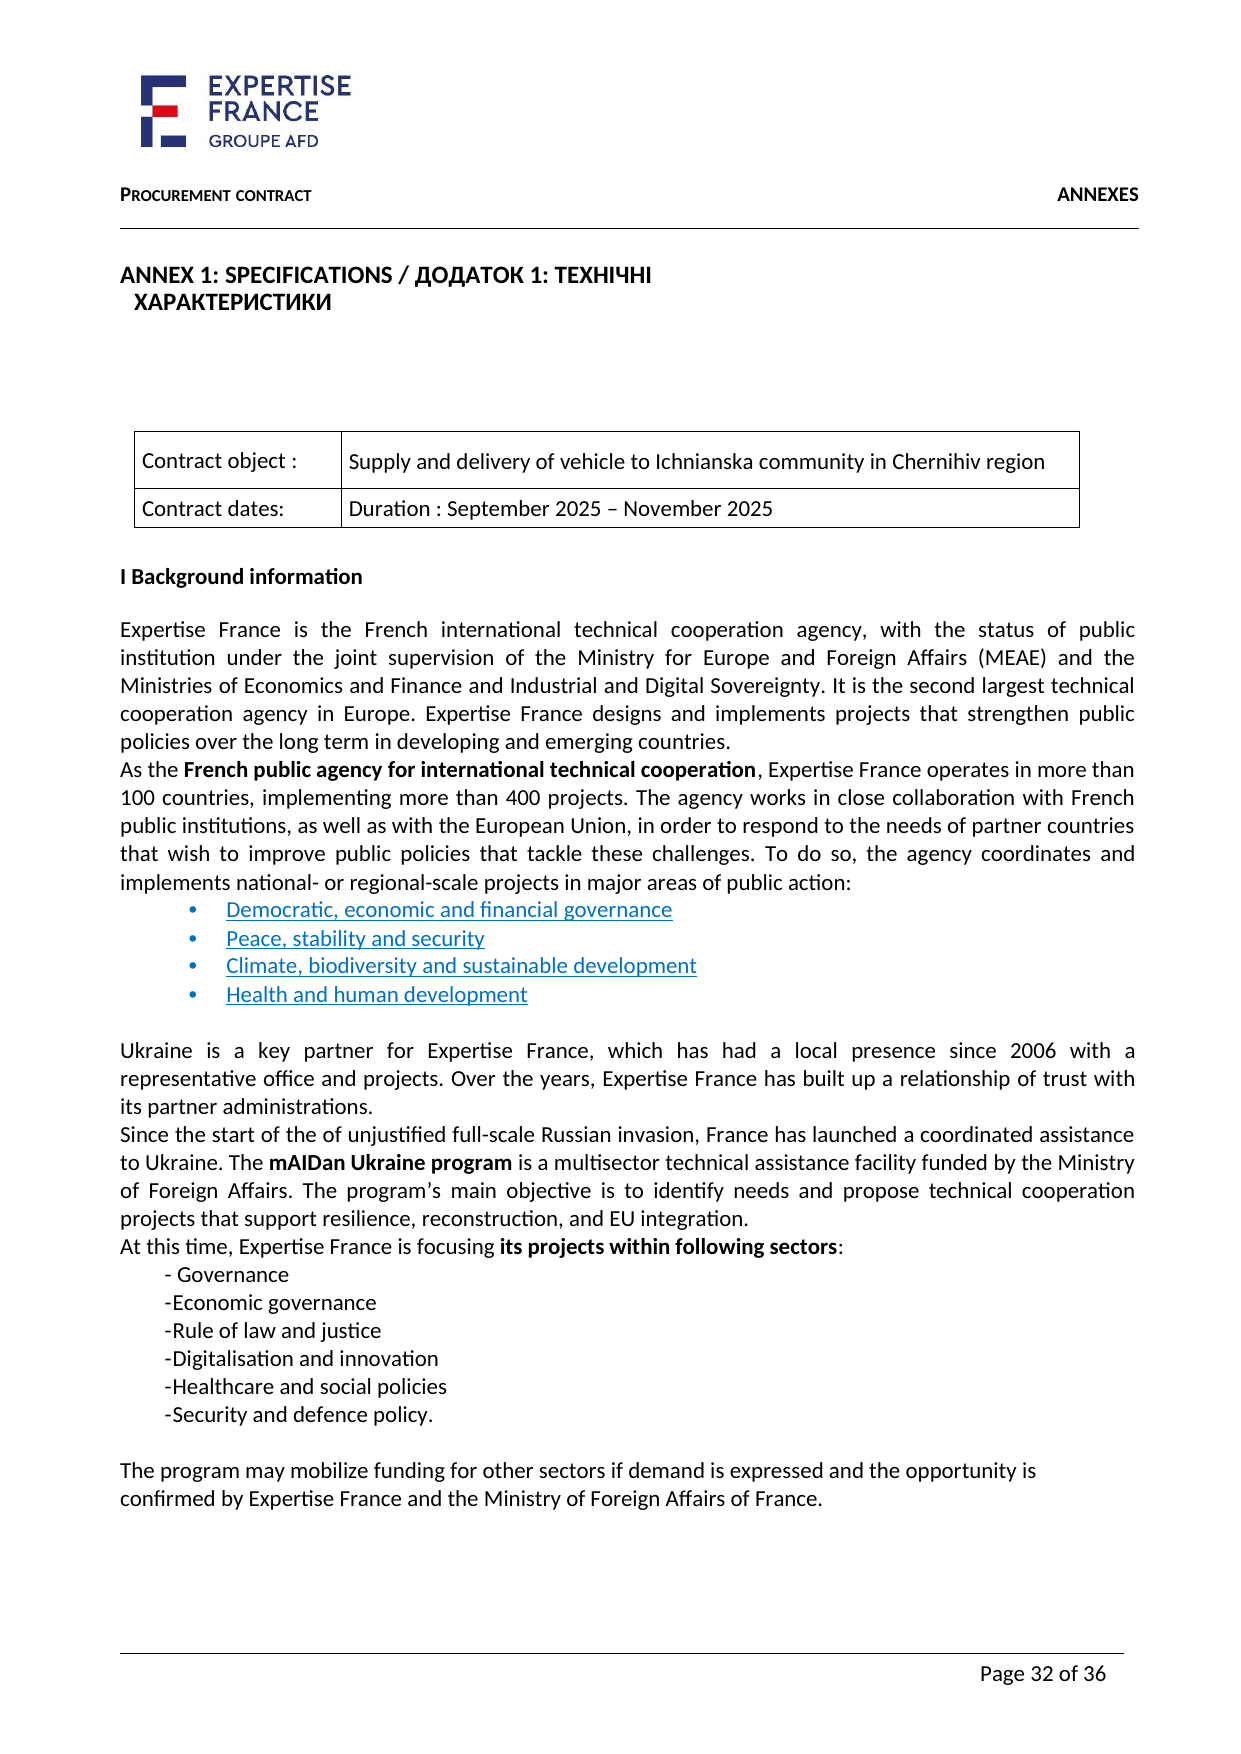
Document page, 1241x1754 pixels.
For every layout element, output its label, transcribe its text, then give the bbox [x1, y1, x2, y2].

text - Security and defence policy. [164, 1400, 1135, 1428]
list Peace, stability and security [189, 924, 1135, 952]
text Annex 1: Specifications / ДОДАТОК 1: ТЕХНІЧНІ характеристики [120, 262, 784, 340]
list Health and human development [189, 980, 1135, 1008]
text - Economic governance [164, 1288, 1135, 1316]
table_cell Duration : September 2025 – November 2025 [342, 489, 1079, 527]
text The program may mobilize funding for other sectors if demand is expressed and the opportunity is [120, 1456, 1135, 1484]
table_header Supply and delivery of vehicle to Ichnianska community in Chernihiv region [342, 432, 1079, 488]
text At this time, Expertise France is focusing its projects within following sectors: [120, 1232, 1135, 1260]
picture [120, 45, 375, 176]
text confirmed by Expertise France and the Ministry of Foreign Affairs of France. [120, 1484, 1135, 1512]
text - Digitalisation and innovation [164, 1344, 1135, 1372]
list Climate, biodiversity and sustainable development [189, 952, 1135, 980]
text Since the start of the of unjustified full-scale Russian invasion, France has launched a coordinated assistance to Ukraine. The mAIDan Ukraine program is a multisector technical assistance facility funded by the Ministry of Foreign Affairs. The program’s main objective is to identify needs and propose technical cooperation projects that support resilience, reconstruction, and EU integration. [120, 1120, 1135, 1232]
text As the French public agency for international technical cooperation, Expertise France operates in more than 100 countries, implementing more than 400 projects. The agency works in close collaboration with French public institutions, as well as with the European Union, in order to respond to the needs of partner countries that wish to improve public policies that tackle these challenges. To do so, the agency coordinates and implements national- or regional-scale projects in major areas of public action: [120, 756, 1135, 896]
text Expertise France is the French international technical cooperation agency, with the status of public institution under the joint supervision of the Ministry for Europe and Foreign Affairs (MEAE) and the Ministries of Economics and Finance and Industrial and Digital Sovereignty. It is the second largest technical cooperation agency in Europe. Expertise France designs and implements projects that strengthen public policies over the long term in developing and emerging countries. [120, 615, 1135, 756]
subtitle I Background information [120, 559, 1135, 590]
table_cell Contract dates: [135, 489, 341, 527]
text - Governance [164, 1260, 1135, 1288]
list Democratic, economic and financial governance [189, 896, 1135, 924]
text - Rule of law and justice [164, 1316, 1135, 1344]
table_header Contract object : [135, 432, 341, 488]
text Ukraine is a key partner for Expertise France, which has had a local presence since 2006 with a representative office and projects. Over the years, Expertise France has built up a relationship of trust with its partner administrations. [120, 1036, 1135, 1120]
text - Healthcare and social policies [164, 1372, 1135, 1400]
